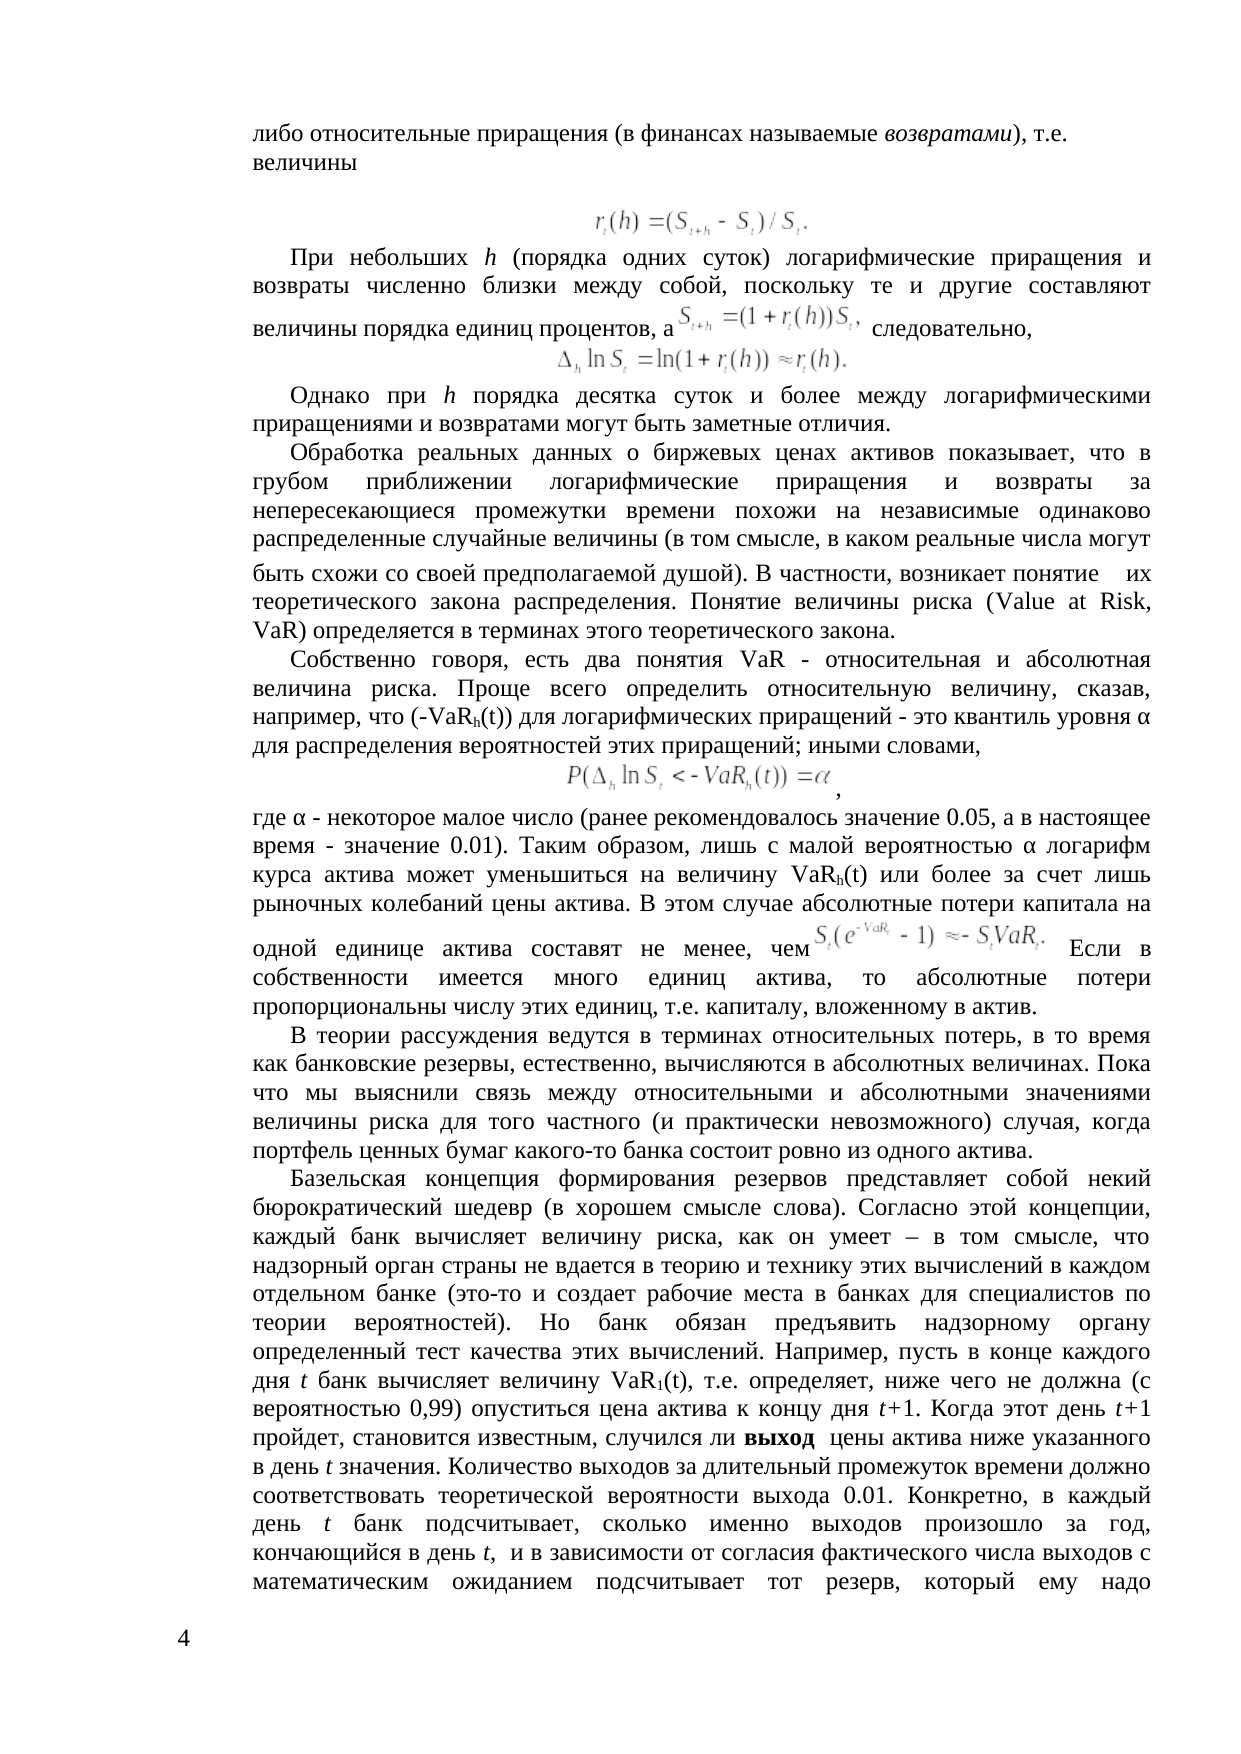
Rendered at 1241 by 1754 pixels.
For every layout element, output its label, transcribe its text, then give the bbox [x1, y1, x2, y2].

text Однако при h порядка десятка суток и более между логарифмическими приращениями и возвратами могут быть заметные отличия. [252, 380, 1152, 437]
text При небольших h (порядка одних суток) логарифмические приращения и возвраты численно близки между собой, поскольку те и другие составляют величины порядка единиц процентов, а следовательно, [252, 242, 1152, 342]
text Обработка реальных данных о биржевых ценах активов показывает, что в грубом приближении логарифмические приращения и возвраты за непересекающиеся промежутки времени похожи на независимые одинаково распределенные случайные величины (в том смысле, в каком реальные числа могут быть схожи со своей предполагаемой душой). В частности, возникает понятие их теоретического закона распределения. Понятие величины риска (Value at Risk, VaR) определяется в терминах этого теоретического закона. [252, 437, 1152, 644]
text Собственно говоря, есть два понятия VaR - относительная и абсолютная величина риска. Проще всего определить относительную величину, сказав, например, что (-VaRh(t)) для логарифмических приращений - это квантиль уровня α для распределения вероятностей этих приращений; иными словами, [252, 644, 1152, 759]
text где α - некоторое малое число (ранее рекомендовалось значение 0.05, а в настоящее время - значение 0.01). Таким образом, лишь с малой вероятностью α логарифм курса актива может уменьшиться на величину VaRh(t) или более за счет лишь рыночных колебаний цены актива. В этом случае абсолютные потери капитала на одной единице актива составят не менее, чем Если в собственности имеется много единиц актива, то абсолютные потери пропорциональны числу этих единиц, т.е. капиталу, вложенному в актив. [252, 802, 1152, 1020]
text , [252, 759, 1152, 802]
text либо относительные приращения (в финансах называемые возвратами), т.е. величины [252, 118, 1152, 176]
text В теории рассуждения ведутся в терминах относительных потерь, в то время как банковские резервы, естественно, вычисляются в абсолютных величинах. Пока что мы выяснили связь между относительными и абсолютными значениями величины риска для того частного (и практически невозможного) случая, когда портфель ценных бумаг какого-то банка состоит ровно из одного актива. [252, 1020, 1152, 1163]
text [252, 1163, 1152, 1595]
